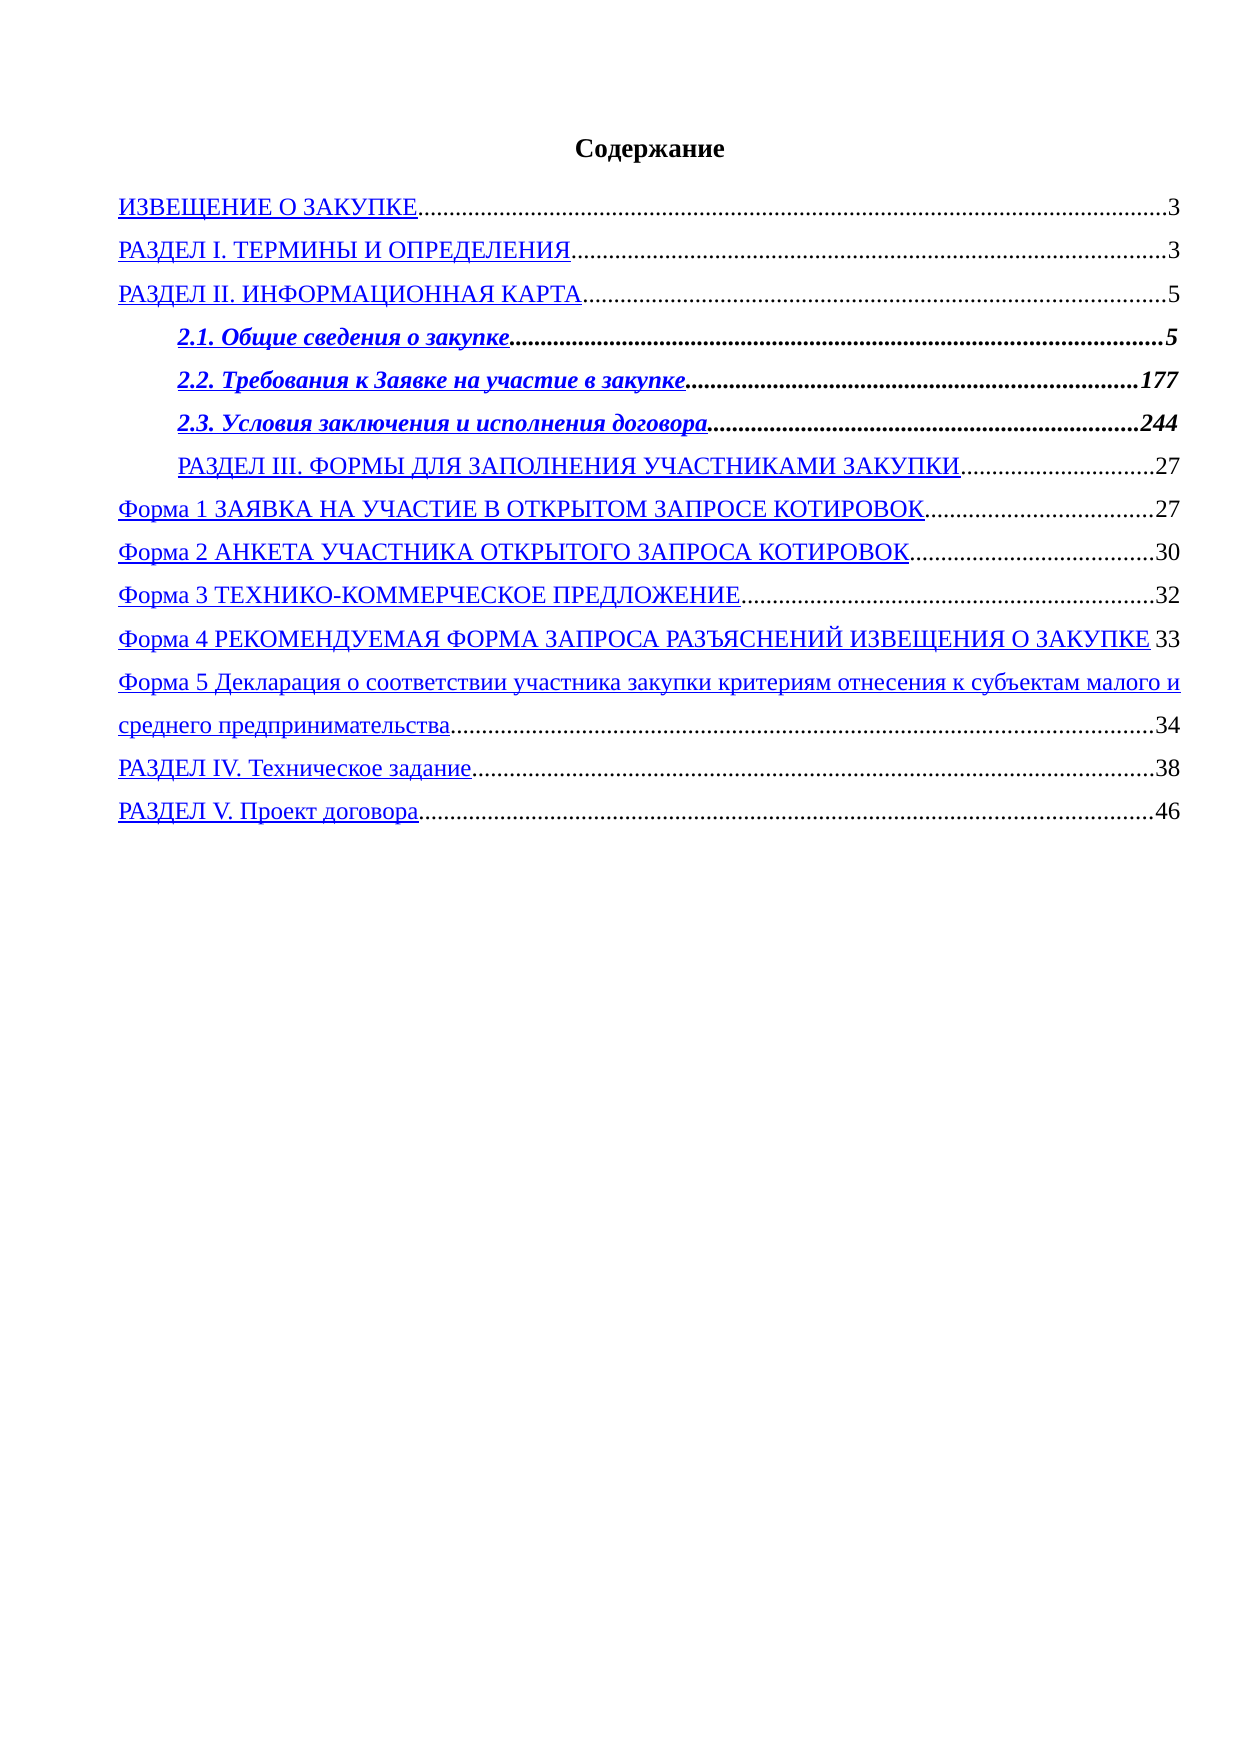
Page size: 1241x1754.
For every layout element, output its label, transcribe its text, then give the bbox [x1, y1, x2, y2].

text РАЗДЕЛ III. ФОРМЫ ДЛЯ ЗАПОЛНЕНИЯ УЧАСТНИКАМИ ЗАКУПКИ 27 [118, 451, 1181, 480]
text Форма 1 ЗАЯВКА НА УЧАСТИЕ В ОТКРЫТОМ ЗАПРОСЕ КОТИРОВОК 27 [118, 494, 1181, 523]
text РАЗДЕЛ I. ТЕРМИНЫ И ОПРЕДЕЛЕНИЯ 3 [118, 236, 1181, 264]
text Форма 5 Декларация о соответствии участника закупки критериям отнесения к субъектам малого и среднего предпринимательства 34 [118, 667, 1181, 692]
text Форма 4 РЕКОМЕНДУЕМАЯ ФОРМА ЗАПРОСА РАЗЪЯСНЕНИЙ ИЗВЕЩЕНИЯ О ЗАКУПКЕ 33 [118, 624, 1181, 652]
text Форма 5 Декларация о соответствии участника закупки критериям отнесения к субъектам малого и среднего предпринимательства 34 [118, 693, 1181, 739]
text 2.2. Требования к Заявке на участие в закупке 177 [118, 365, 1181, 394]
text ИЗВЕЩЕНИЕ О ЗАКУПКЕ 3 [118, 192, 1181, 221]
text Форма 3 ТЕХНИКО-КОММЕРЧЕСКОЕ ПРЕДЛОЖЕНИЕ 32 [118, 581, 1181, 609]
text Содержание [118, 132, 1181, 164]
text РАЗДЕЛ II. ИНФОРМАЦИОННАЯ КАРТА 5 [118, 279, 1181, 307]
text 2.1. Общие сведения о закупке 5 [118, 322, 1181, 351]
text Форма 2 АНКЕТА УЧАСТНИКА ОТКРЫТОГО ЗАПРОСА КОТИРОВОК 30 [118, 537, 1181, 566]
text РАЗДЕЛ V. Проект договора 46 [118, 796, 1181, 825]
text 2.3. Условия заключения и исполнения договора 244 [118, 408, 1181, 437]
text РАЗДЕЛ IV. Техническое задание 38 [118, 753, 1181, 782]
